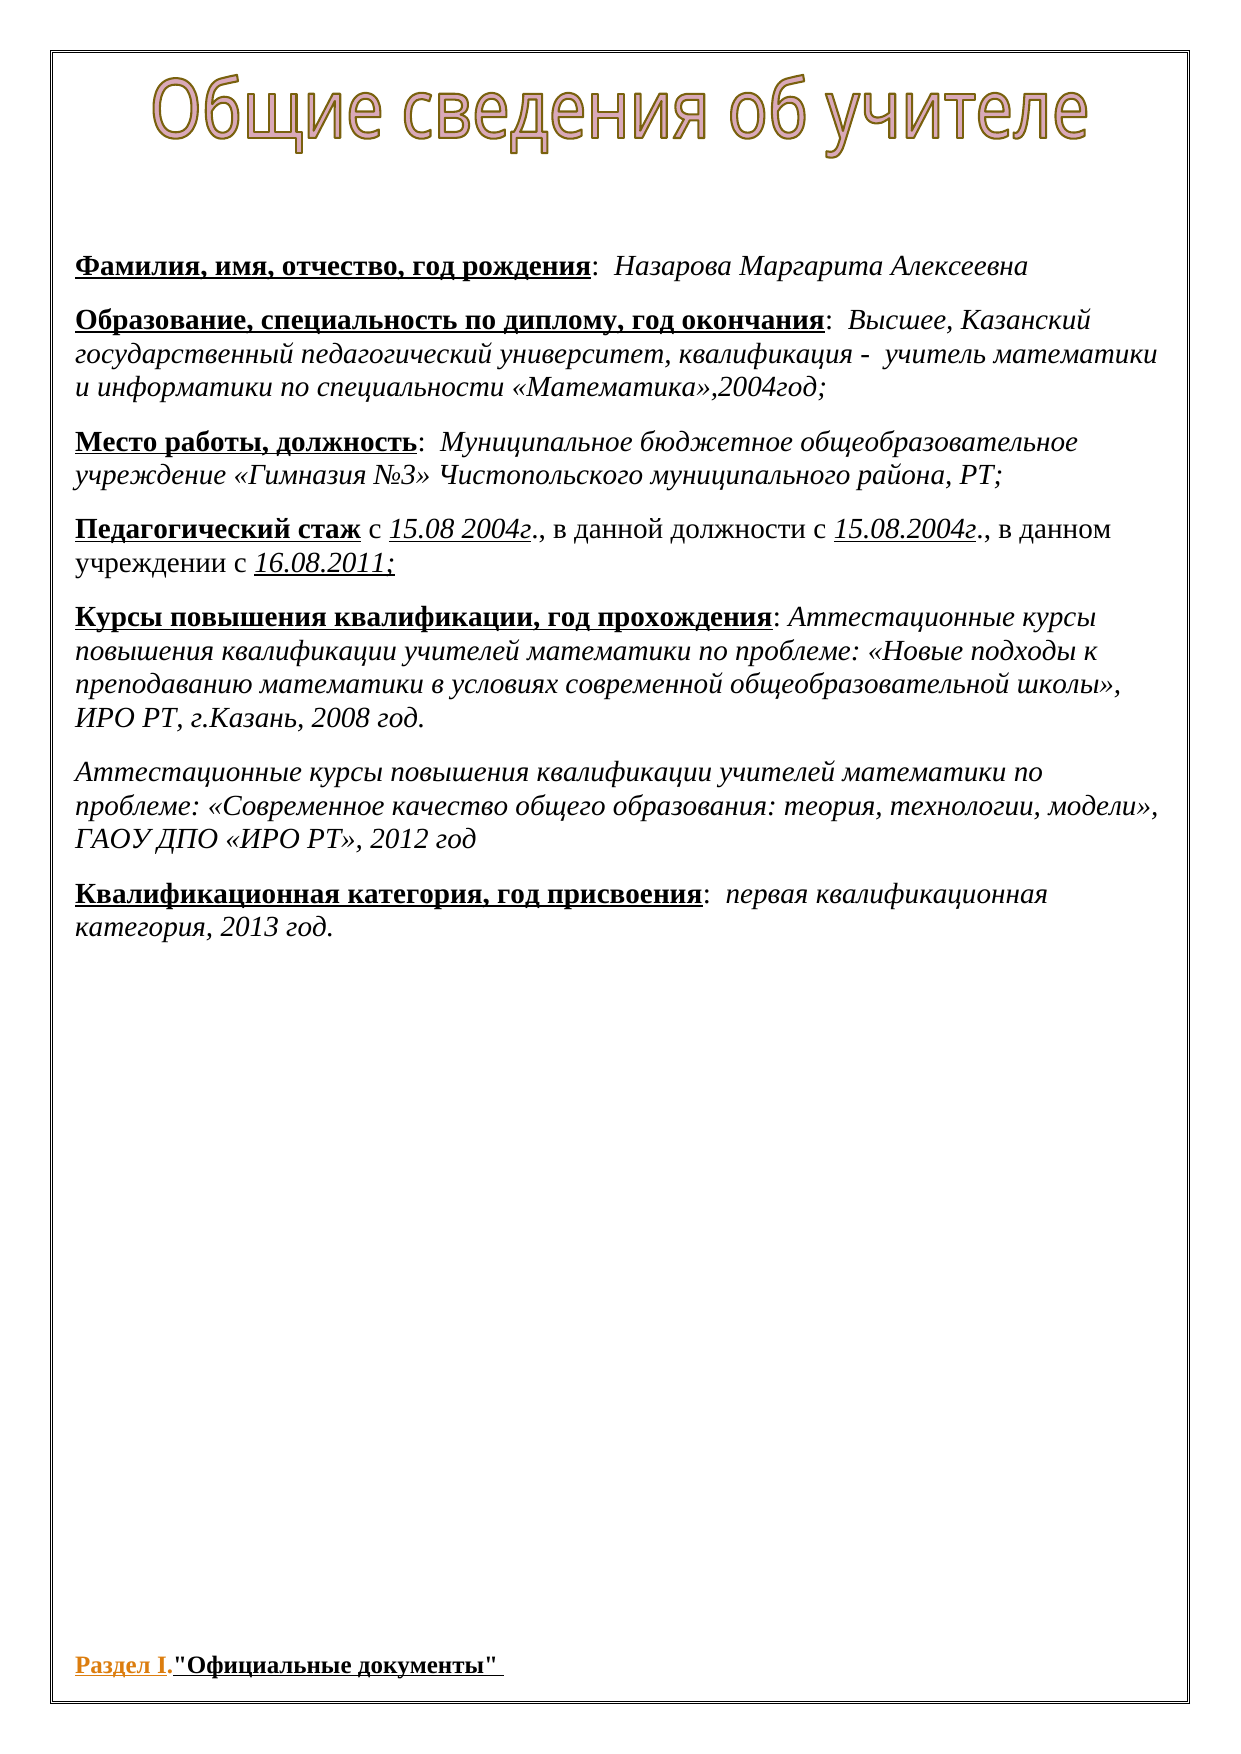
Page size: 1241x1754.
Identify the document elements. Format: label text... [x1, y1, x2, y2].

text Фамилия, имя, отчество, год рождения: Назарова Маргарита Алексеевна [75, 248, 1165, 281]
text Раздел I."Официальные документы" [167, 1650, 1165, 1678]
text Курсы повышения квалификации, год прохождения: Аттестационные курсы повышения квалификации учителей математики по проблеме: «Новые подходы к преподаванию математики в условиях современной общеобразовательной школы», ИРО РТ, г.Казань, 2008 год. [75, 599, 1165, 734]
text Место работы, должность: Муниципальное бюджетное общеобразовательное учреждение «Гимназия №3» Чистопольского муниципального района, РТ; [75, 424, 1165, 491]
text Педагогический стаж с 15.08 2004г., в данной должности с 15.08.2004г., в данном учреждении с 16.08.2011; [75, 512, 1165, 579]
text Квалификационная категория, год присвоения: первая квалификационная категория, 2013 год. [75, 876, 1165, 943]
text Аттестационные курсы повышения квалификации учителей математики по проблеме: «Современное качество общего образования: теория, технологии, модели», ГАОУ ДПО «ИРО РТ», 2012 год [75, 754, 1165, 855]
text Образование, специальность по диплому, год окончания: Высшее, Казанский государственный педагогический университет, квалификация - учитель математики и информатики по специальности «Математика»,2004год; [75, 302, 1165, 403]
